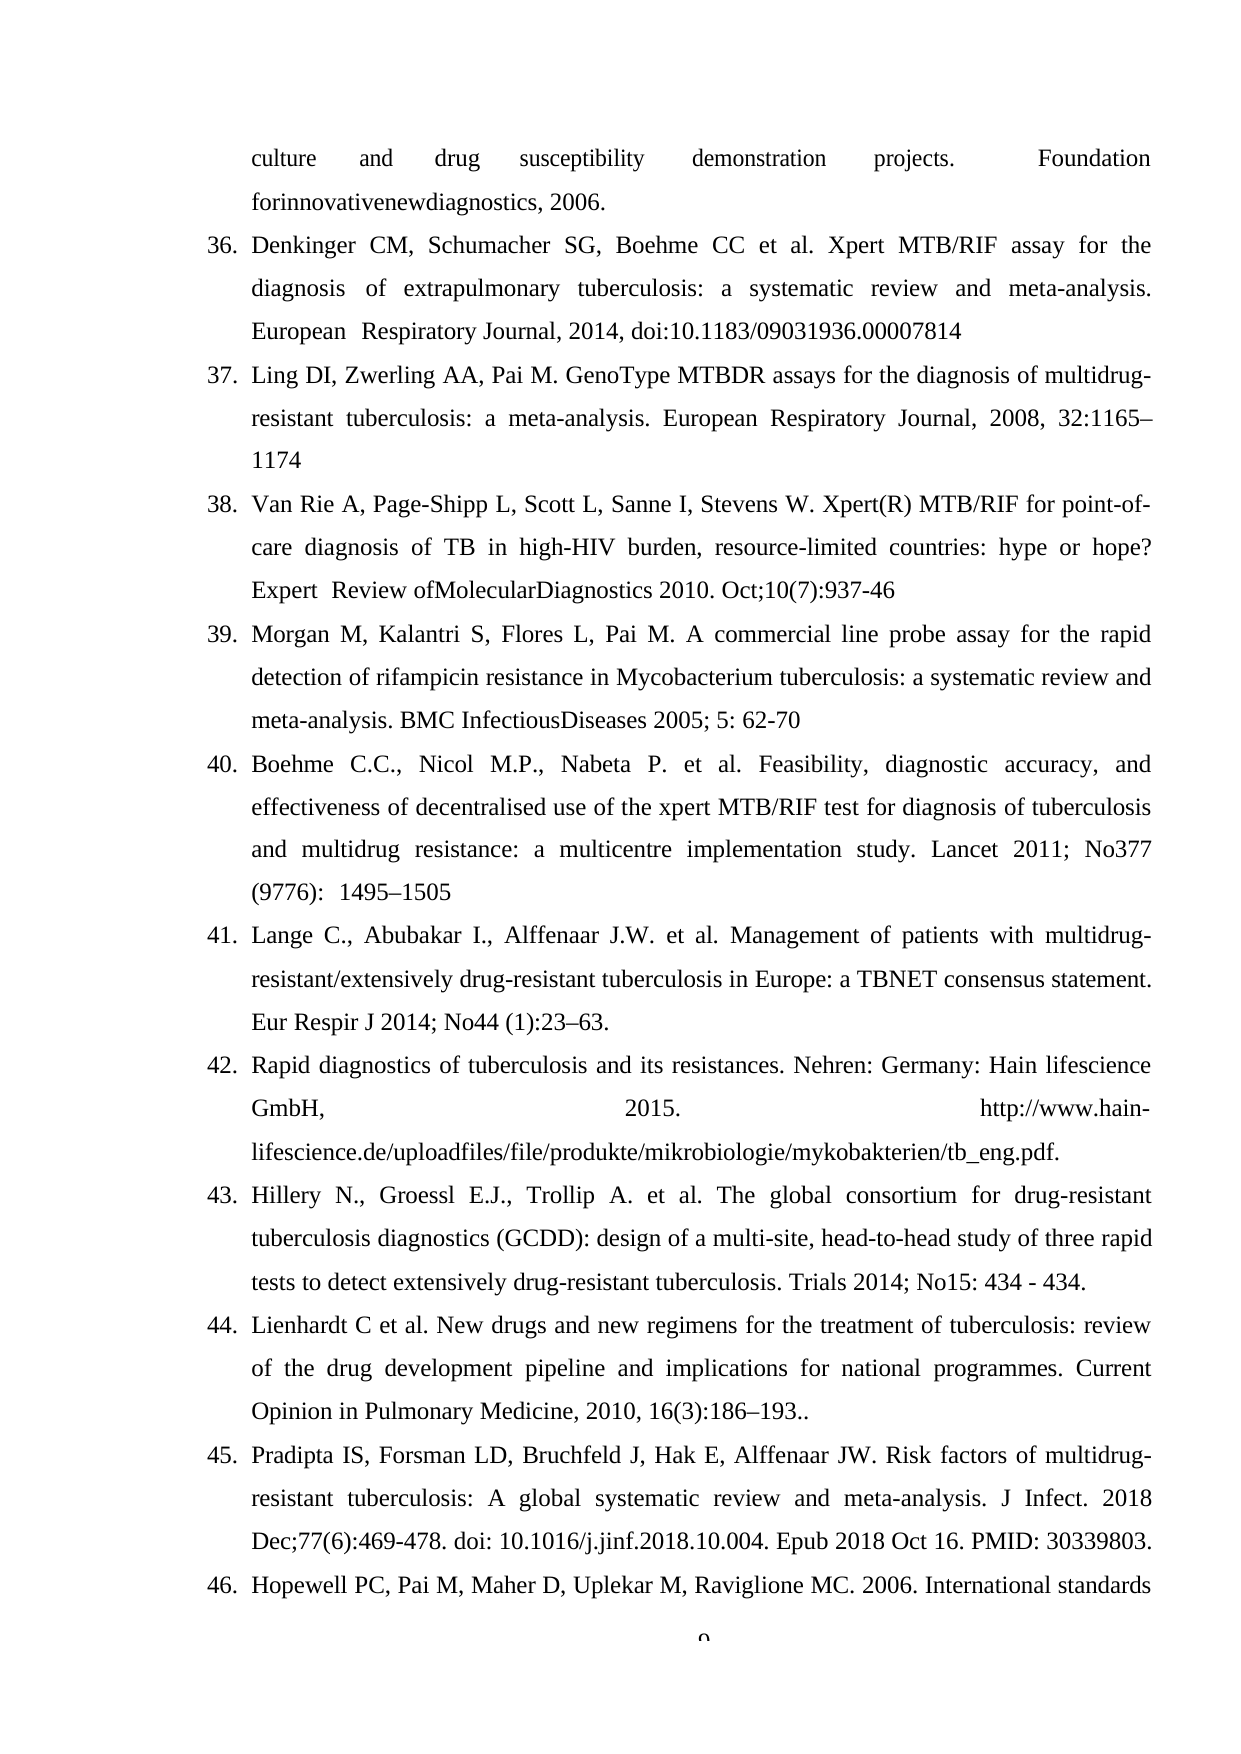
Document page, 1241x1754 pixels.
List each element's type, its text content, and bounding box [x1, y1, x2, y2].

list Morgan M, Kalantri S, Flores L, Pai M. A commercial line probe assay for the rapid detection of rifampicin resistance in Mycobacterium tuberculosis: a systematic review and meta-analysis. BMC InfectiousDiseases 2005; 5: 62-70 [207, 619, 1152, 734]
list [207, 1570, 1152, 1599]
list Denkinger CM, Schumacher SG, Boehme CC et al. Xpert MTB/RIF assay for the diagnosis of extrapulmonary tuberculosis: a systematic review and meta-analysis. European Respiratory Journal, 2014, doi:10.1183/09031936.00007814 [207, 230, 1152, 345]
list Boehme C.C., Nicol M.P., Nabeta P. et al. Feasibility, diagnostic accuracy, and effectiveness of decentralised use of the xpert MTB/RIF test for diagnosis of tuberculosis and multidrug resistance: a multicentre implementation study. Lancet 2011; No377 (9776): 1495–1505 [207, 749, 1152, 906]
text culture and drug susceptibility demonstration projects. Foundation forinnovativenewdiagnostics, 2006. [251, 143, 1152, 215]
list Rapid diagnostics of tuberculosis and its resistances. Nehren: Germany: Hain lifescience GmbH, 2015. http://www.hain- lifescience.de/uploadfiles/file/produkte/mikrobiologie/mykobakterien/tb_eng.pdf. [207, 1050, 1152, 1165]
list Lange C., Abubakar I., Alffenaar J.W. et al. Management of patients with multidrug- resistant/extensively drug-resistant tuberculosis in Europe: a TBNET consensus statement. Eur Respir J 2014; No44 (1):23–63. [207, 921, 1152, 1036]
list Ling DI, Zwerling AA, Pai M. GenoType MTBDR assays for the diagnosis of multidrug- resistant tuberculosis: a meta-analysis. European Respiratory Journal, 2008, 32:1165–1174 [207, 360, 1152, 474]
list Lienhardt C et al. New drugs and new regimens for the treatment of tuberculosis: review of the drug development pipeline and implications for national programmes. Current Opinion in Pulmonary Medicine, 2010, 16(3):186–193.. [207, 1310, 1152, 1425]
list Pradipta IS, Forsman LD, Bruchfeld J, Hak E, Alffenaar JW. Risk factors of multidrug- resistant tuberculosis: A global systematic review and meta-analysis. J Infect. 2018 Dec;77(6):469-478. doi: 10.1016/j.jinf.2018.10.004. Epub 2018 Oct 16. PMID: 30339803. [207, 1440, 1152, 1555]
list Hillery N., Groessl E.J., Trollip A. et al. The global consortium for drug-resistant tuberculosis diagnostics (GCDD): design of a multi-site, head-to-head study of three rapid tests to detect extensively drug-resistant tuberculosis. Trials 2014; No15: 434 - 434. [207, 1180, 1152, 1295]
list Van Rie A, Page-Shipp L, Scott L, Sanne I, Stevens W. Xpert(R) MTB/RIF for point-of- care diagnosis of TB in high-HIV burden, resource-limited countries: hype or hope? Expert Review ofMolecularDiagnostics 2010. Oct;10(7):937-46 [207, 489, 1152, 604]
